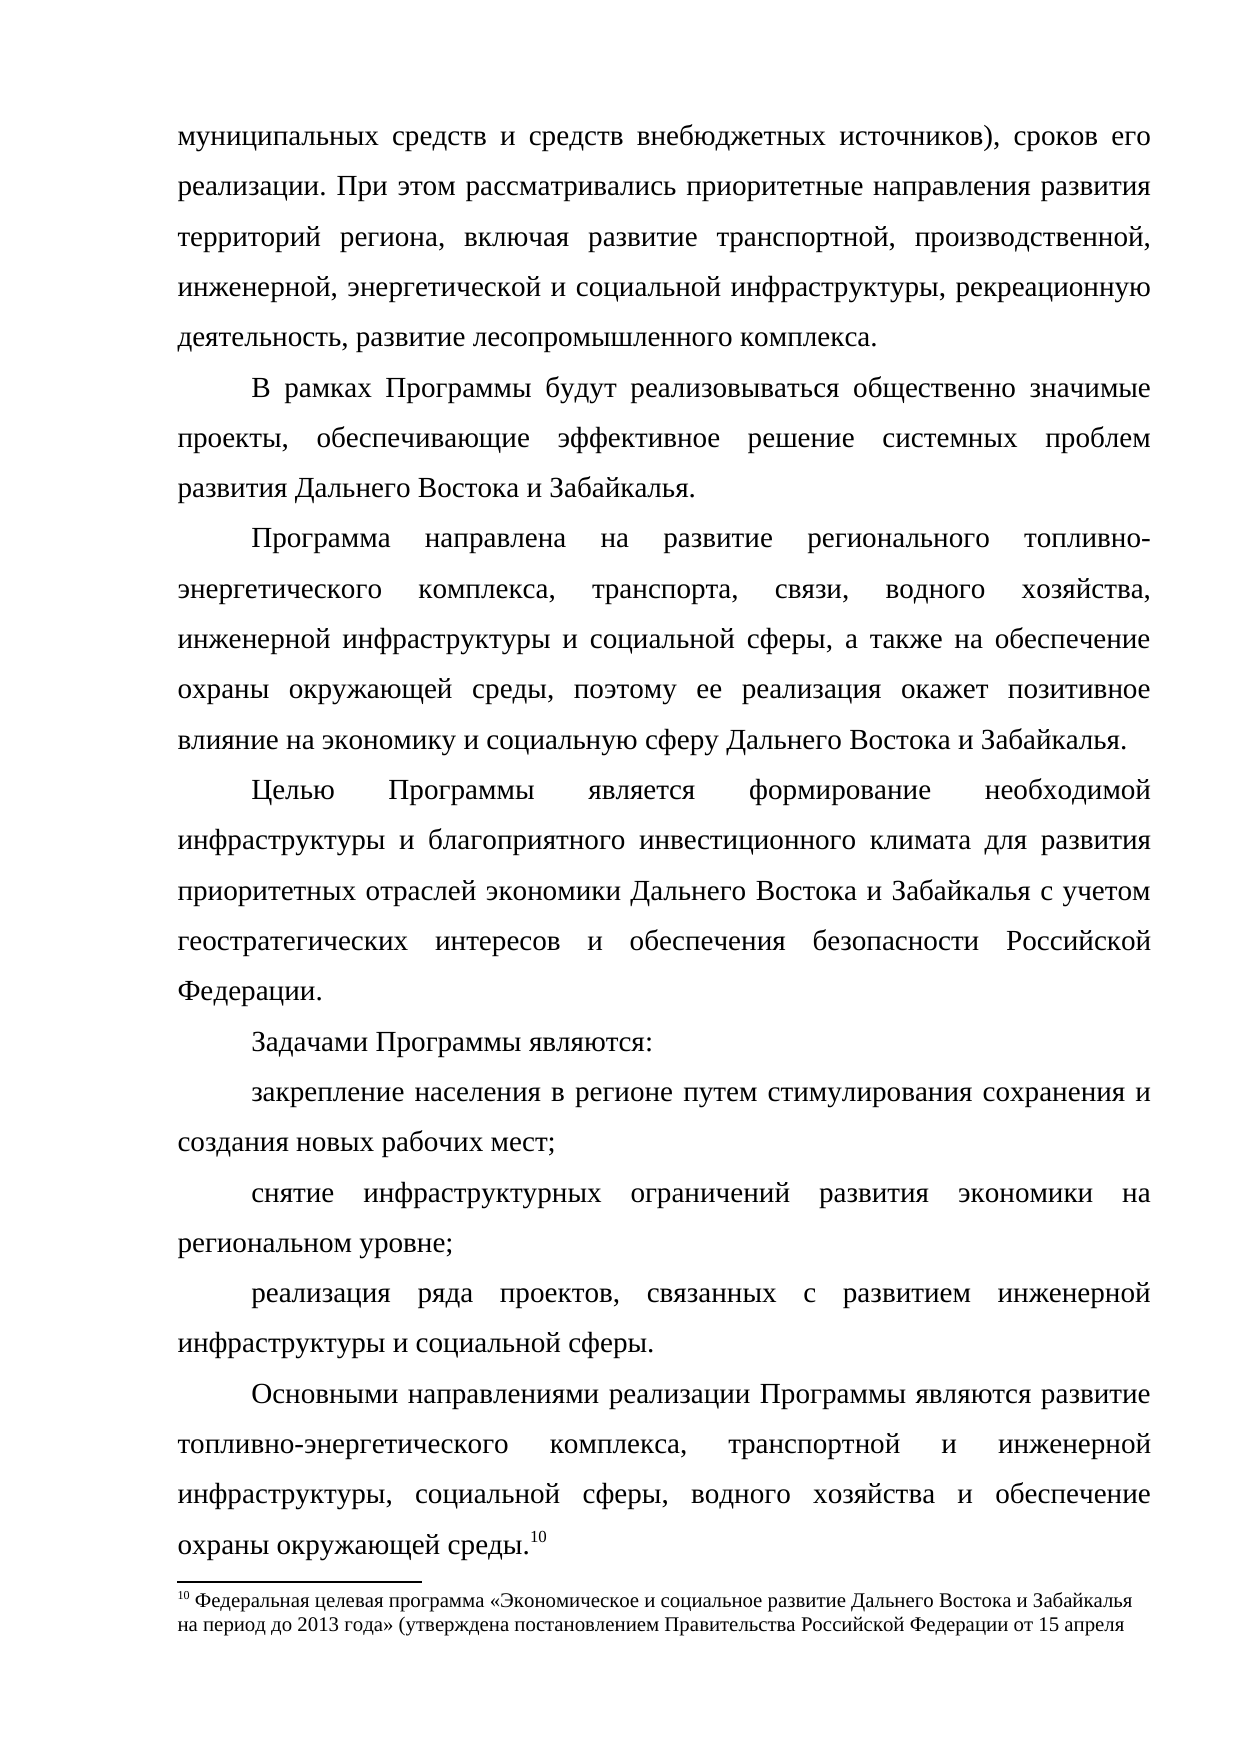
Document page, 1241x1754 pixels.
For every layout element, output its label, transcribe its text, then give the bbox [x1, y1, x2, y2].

text Задачами Программы являются: [177, 1024, 1152, 1057]
text реализация ряда проектов, связанных с развитием инженерной инфраструктуры и социальной сферы. [177, 1275, 1152, 1359]
text В рамках Программы будут реализовываться общественно значимые проекты, обеспечивающие эффективное решение системных проблем развития Дальнего Востока и Забайкалья. [177, 370, 1152, 504]
text закрепление населения в регионе путем стимулирования сохранения и создания новых рабочих мест; [177, 1074, 1152, 1158]
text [177, 118, 1152, 353]
text Программа направлена на развитие регионального топливно-энергетического комплекса, транспорта, связи, водного хозяйства, инженерной инфраструктуры и социальной сферы, а также на обеспечение охраны окружающей среды, поэтому ее реализация окажет позитивное влияние на экономику и социальную сферу Дальнего Востока и Забайкалья. [177, 521, 1152, 755]
text снятие инфраструктурных ограничений развития экономики на региональном уровне; [177, 1175, 1152, 1258]
text Основными направлениями реализации Программы являются развитие топливно-энергетического комплекса, транспортной и инженерной инфраструктуры, социальной сферы, водного хозяйства и обеспечение охраны окружающей среды. [177, 1376, 1152, 1560]
text Целью Программы является формирование необходимой инфраструктуры и благоприятного инвестиционного климата для развития приоритетных отраслей экономики Дальнего Востока и Забайкалья с учетом геостратегических интересов и обеспечения безопасности Российской Федерации. [177, 772, 1152, 1007]
